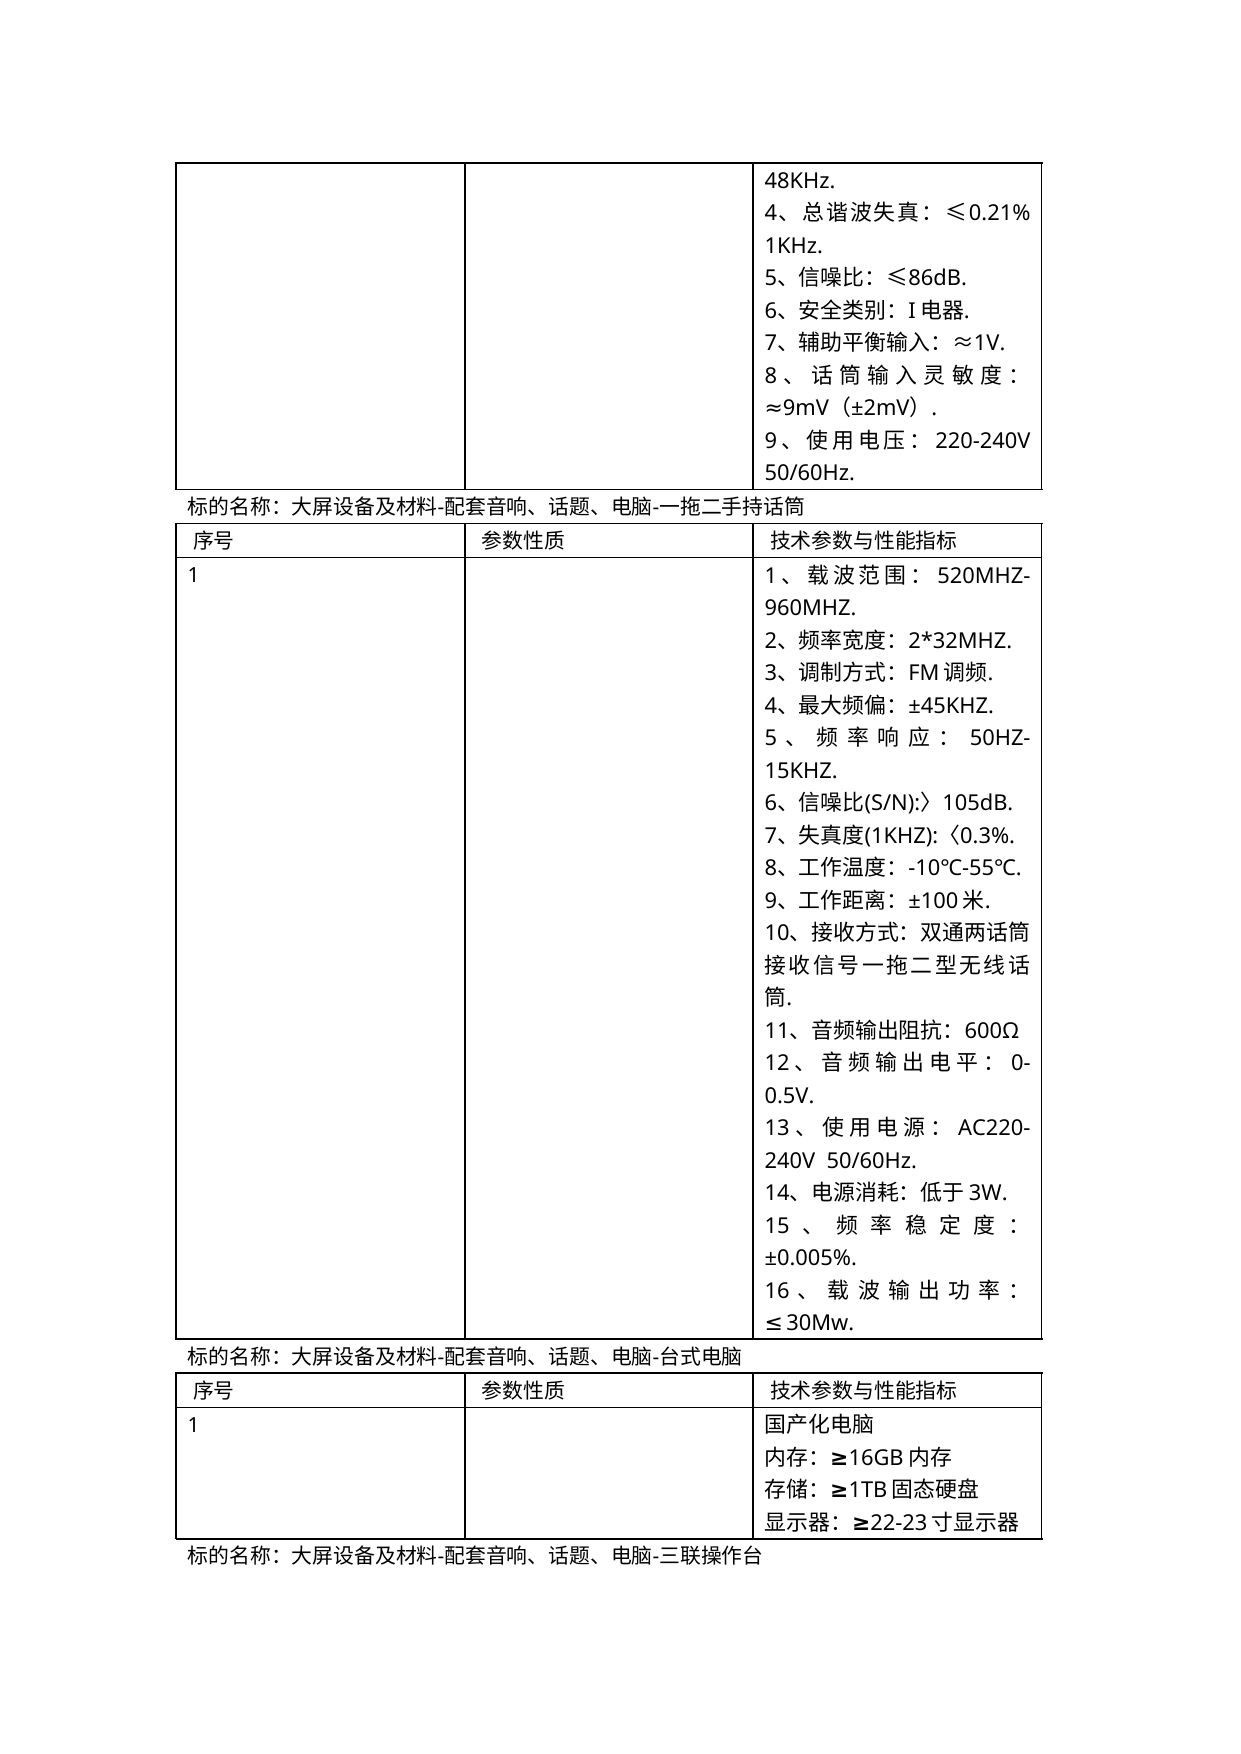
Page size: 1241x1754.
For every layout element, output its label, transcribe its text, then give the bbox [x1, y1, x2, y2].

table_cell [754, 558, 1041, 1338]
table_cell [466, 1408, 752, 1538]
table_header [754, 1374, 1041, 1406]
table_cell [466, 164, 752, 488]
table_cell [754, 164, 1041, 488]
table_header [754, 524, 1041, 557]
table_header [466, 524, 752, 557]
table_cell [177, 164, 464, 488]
text 标的名称：大屏设备及材料-配套音响、话题、电脑-一拖二手持话筒 [187, 490, 1053, 523]
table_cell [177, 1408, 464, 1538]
text 标的名称：大屏设备及材料-配套音响、话题、电脑-台式电脑 [187, 1340, 1053, 1372]
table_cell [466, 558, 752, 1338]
text 标的名称：大屏设备及材料-配套音响、话题、电脑-三联操作台 [187, 1539, 1053, 1572]
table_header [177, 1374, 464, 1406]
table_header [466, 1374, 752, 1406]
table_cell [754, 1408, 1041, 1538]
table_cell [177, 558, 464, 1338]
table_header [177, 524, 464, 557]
